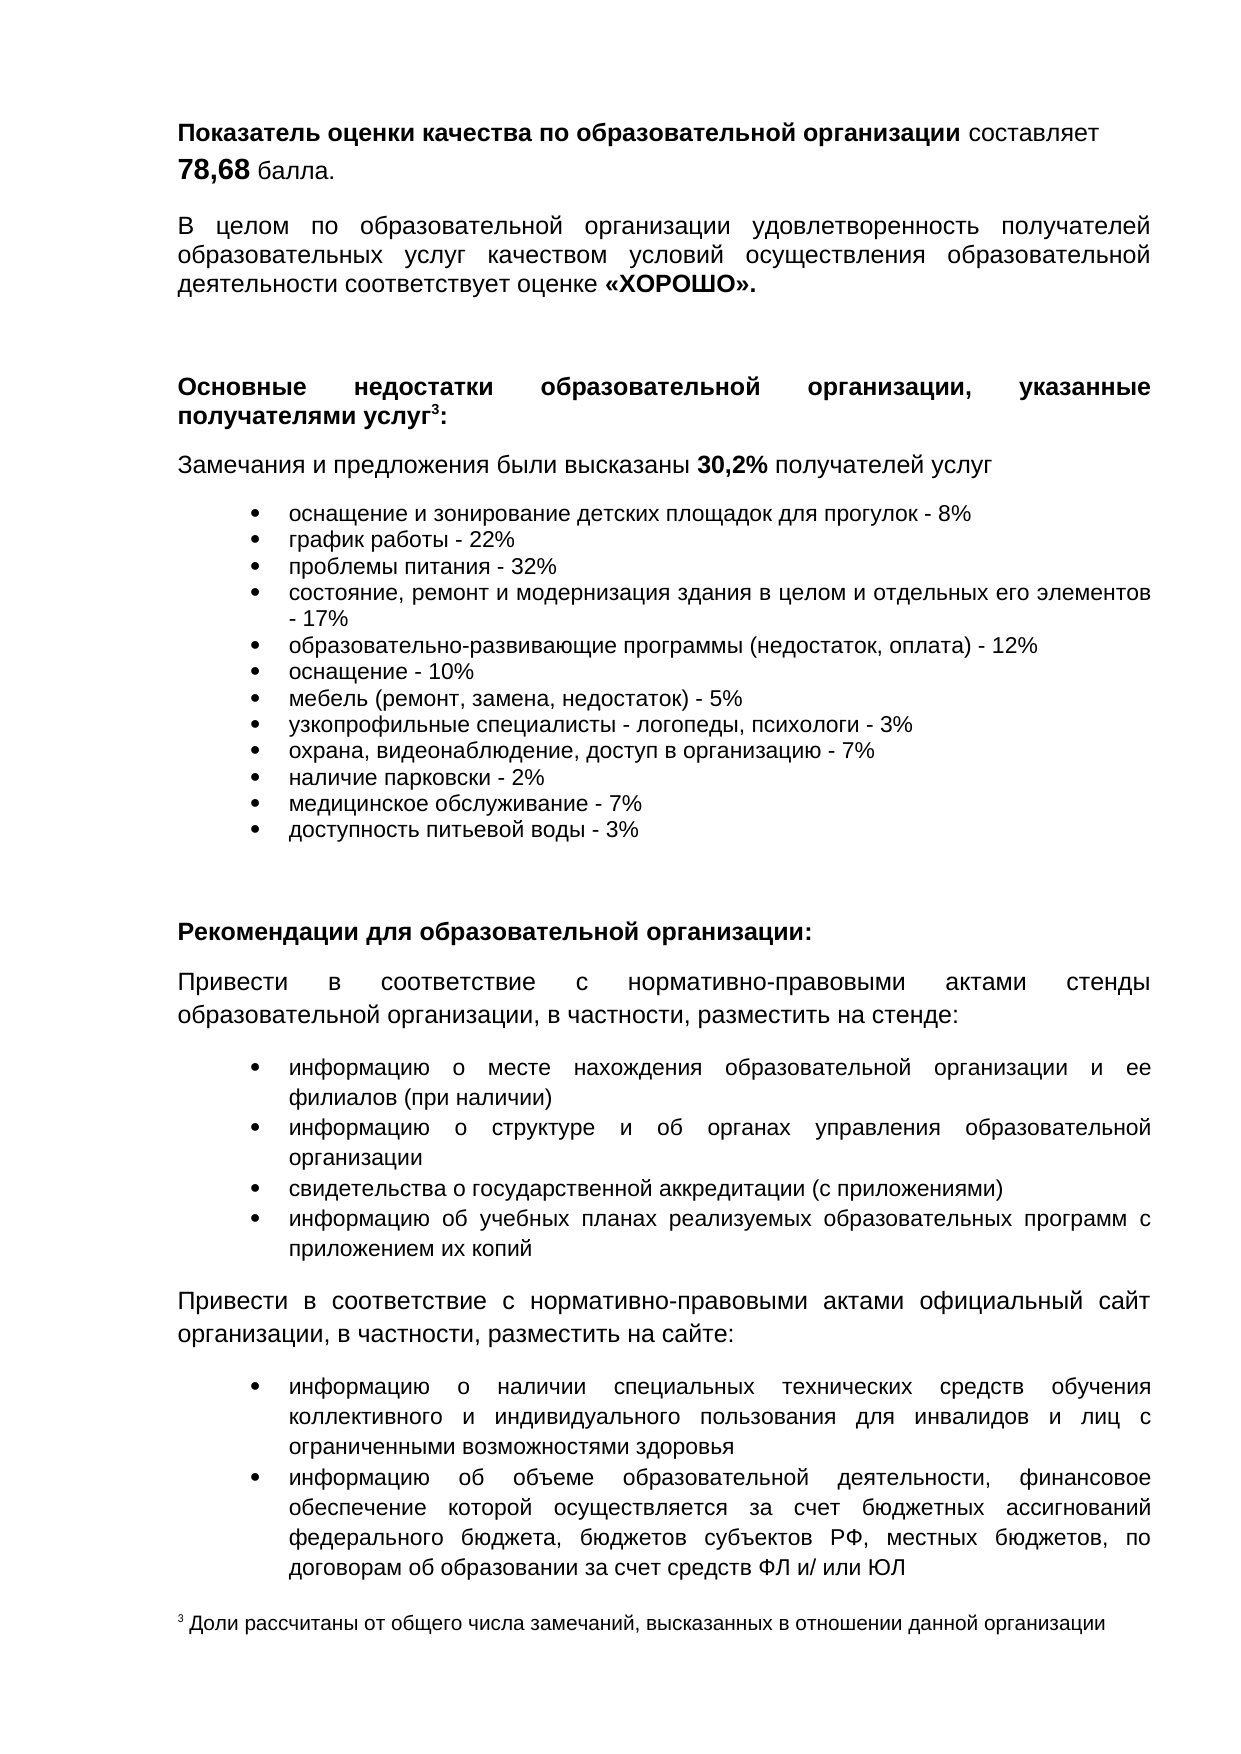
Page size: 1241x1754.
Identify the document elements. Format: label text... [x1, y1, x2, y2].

list состояние, ремонт и модернизация здания в целом и отдельных его элементов - 17% [251, 579, 1152, 632]
list информацию об объеме образовательной деятельности, финансовое обеспечение которой осуществляется за счет бюджетных ассигнований федерального бюджета, бюджетов субъектов РФ, местных бюджетов, по договорам об образовании за счет средств ФЛ и/ или ЮЛ [251, 1463, 1152, 1580]
list охрана, видеонаблюдение, доступ в организацию - 7% [251, 737, 1152, 763]
text В целом по образовательной организации удовлетворенность получателей образовательных услуг качеством условий осуществления образовательной деятельности соответствует оценке «ХОРОШО». [177, 211, 1152, 297]
text Замечания и предложения были высказаны 30,2% получателей услуг [177, 450, 1152, 479]
list информацию о наличии специальных технических средств обучения коллективного и индивидуального пользования для инвалидов и лиц с ограниченными возможностями здоровья [251, 1373, 1152, 1459]
text Основные недостатки образовательной организации, указанные получателями услуг: [177, 372, 1152, 429]
text Привести в соответствие с нормативно-правовыми актами официальный сайт организации, в частности, разместить на сайте: [177, 1286, 1152, 1348]
list доступность питьевой воды - 3% [251, 816, 1152, 843]
list наличие парковски - 2% [251, 763, 1152, 790]
list оснащение - 10% [251, 658, 1152, 684]
list мебель (ремонт, замена, недостаток) - 5% [251, 684, 1152, 711]
text Рекомендации для образовательной организации: [177, 917, 1152, 946]
list информацию о структуре и об органах управления образовательной организации [251, 1114, 1152, 1171]
list проблемы питания - 32% [251, 553, 1152, 579]
list оснащение и зонирование детских площадок для прогулок - 8% [251, 500, 1152, 526]
list узкопрофильные специалисты - логопеды, психологи - 3% [251, 711, 1152, 737]
text Показатель оценки качества по образовательной организации составляет 78,68 балла. [177, 118, 1152, 185]
text Привести в соответствие с нормативно-правовыми актами стенды образовательной организации, в частности, разместить на стенде: [177, 967, 1152, 1028]
list свидетельства о государственной аккредитации (с приложениями) [251, 1174, 1152, 1201]
list медицинское обслуживание - 7% [251, 790, 1152, 816]
list информацию об учебных планах реализуемых образовательных программ с приложением их копий [251, 1205, 1152, 1261]
list образовательно-развивающие программы (недостаток, оплата) - 12% [251, 632, 1152, 658]
list график работы - 22% [251, 526, 1152, 553]
list информацию о месте нахождения образовательной организации и ее филиалов (при наличии) [251, 1054, 1152, 1110]
